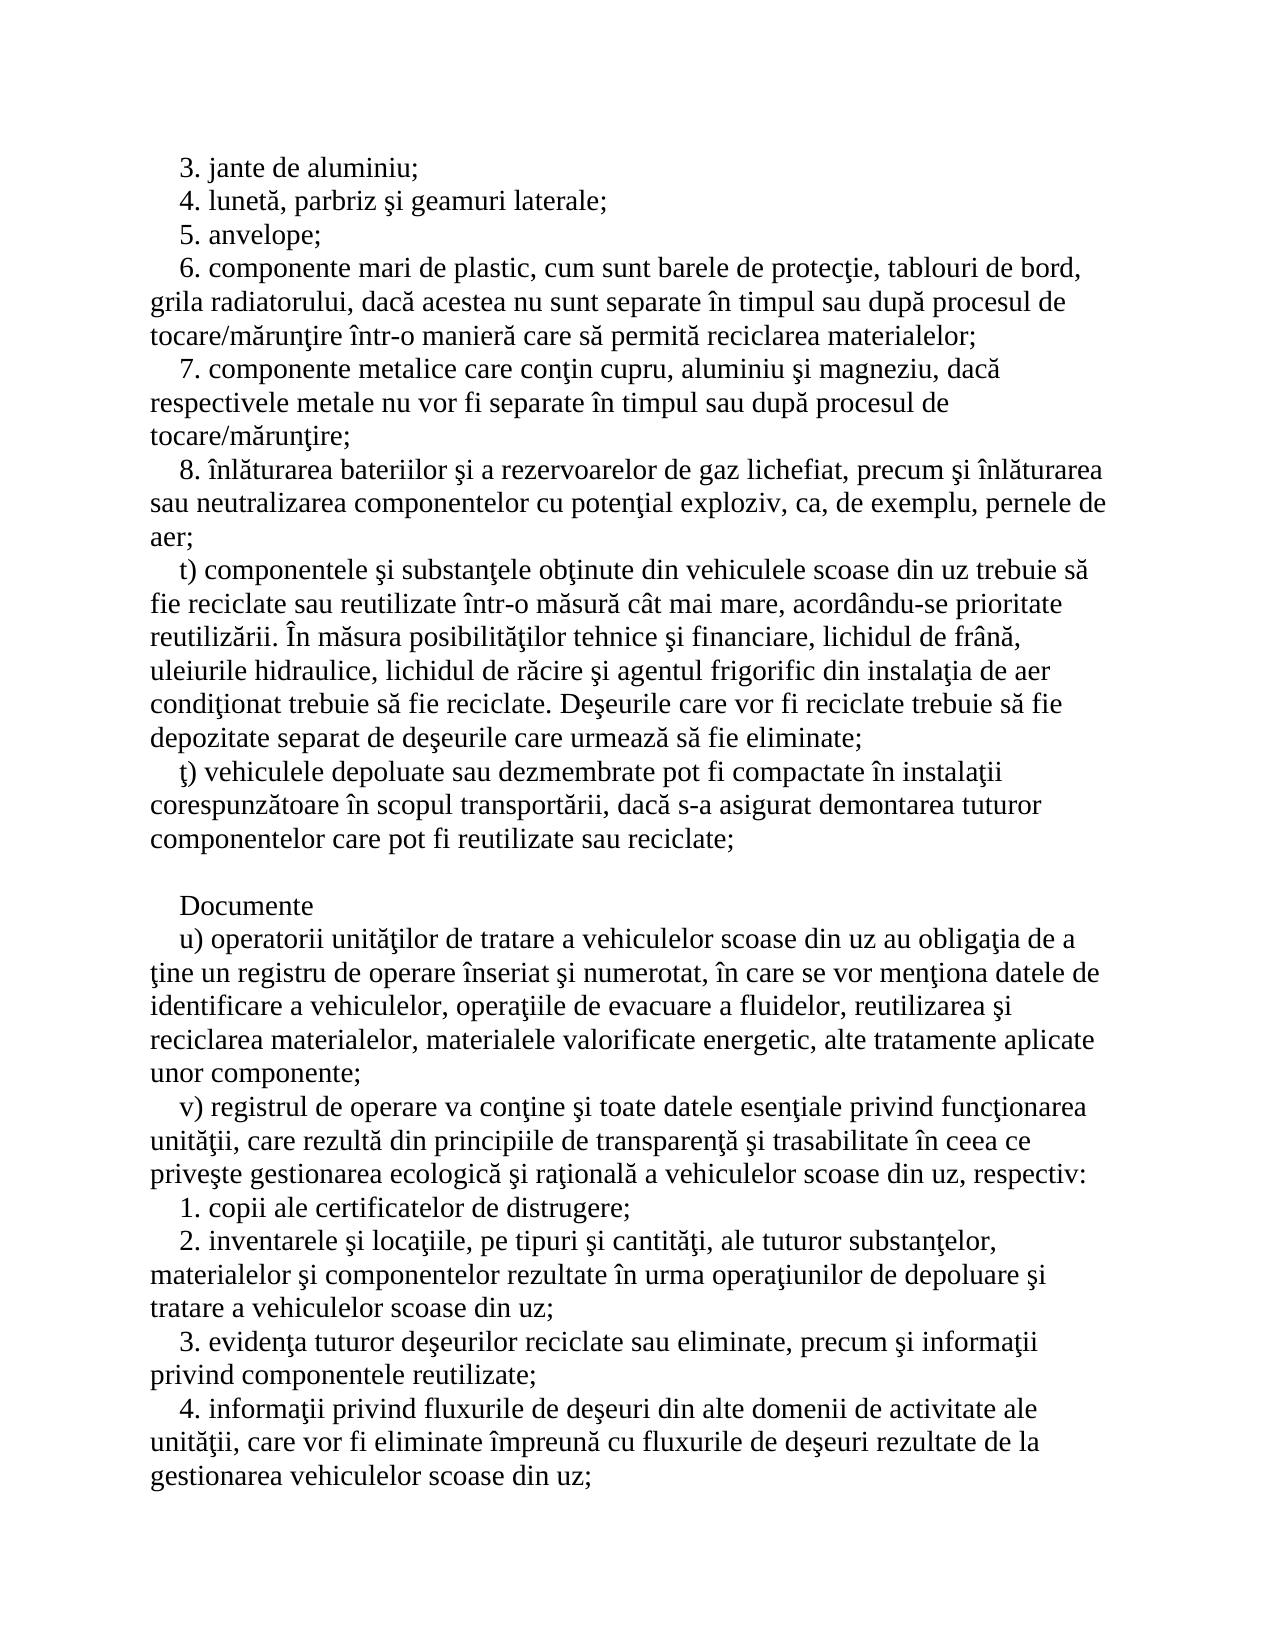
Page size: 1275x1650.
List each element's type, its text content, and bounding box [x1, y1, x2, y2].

text 1. copii ale certificatelor de distrugere; [150, 1190, 1125, 1223]
text 8. înlăturarea bateriilor şi a rezervoarelor de gaz lichefiat, precum şi înlăturarea sau neutralizarea componentelor cu potenţial exploziv, ca, de exemplu, pernele de aer; [150, 452, 1125, 552]
text u) operatorii unităţilor de tratare a vehiculelor scoase din uz au obligaţia de a ţine un registru de operare înseriat şi numerotat, în care se vor menţiona datele de identificare a vehiculelor, operaţiile de evacuare a fluidelor, reutilizarea şi reciclarea materialelor, materialele valorificate energetic, alte tratamente aplicate unor componente; [150, 921, 1125, 1089]
text 7. componente metalice care conţin cupru, aluminiu şi magneziu, dacă respectivele metale nu vor fi separate în timpul sau după procesul de tocare/mărunţire; [150, 351, 1125, 452]
text 3. jante de aluminiu; [150, 150, 1125, 183]
text 4. lunetă, parbriz şi geamuri laterale; [150, 183, 1125, 217]
text Documente [150, 888, 1125, 921]
text t) componentele şi substanţele obţinute din vehiculele scoase din uz trebuie să fie reciclate sau reutilizate într-o măsură cât mai mare, acordându-se prioritate reutilizării. În măsura posibilităţilor tehnice şi financiare, lichidul de frână, uleiurile hidraulice, lichidul de răcire şi agentul frigorific din instalaţia de aer condiţionat trebuie să fie reciclate. Deşeurile care vor fi reciclate trebuie să fie depozitate separat de deşeurile care urmează să fie eliminate; [150, 552, 1125, 754]
text 3. evidenţa tuturor deşeurilor reciclate sau eliminate, precum şi informaţii privind componentele reutilizate; [150, 1324, 1125, 1391]
text ţ) vehiculele depoluate sau dezmembrate pot fi compactate în instalaţii corespunzătoare în scopul transportării, dacă s-a asigurat demontarea tuturor componentelor care pot fi reutilizate sau reciclate; [150, 754, 1125, 854]
text 4. informaţii privind fluxurile de deşeuri din alte domenii de activitate ale unităţii, care vor fi eliminate împreună cu fluxurile de deşeuri rezultate de la gestionarea vehiculelor scoase din uz; [150, 1391, 1125, 1492]
text 2. inventarele şi locaţiile, pe tipuri şi cantităţi, ale tuturor substanţelor, materialelor şi componentelor rezultate în urma operaţiunilor de depoluare şi tratare a vehiculelor scoase din uz; [150, 1223, 1125, 1324]
text v) registrul de operare va conţine şi toate datele esenţiale privind funcţionarea unităţii, care rezultă din principiile de transparenţă şi trasabilitate în ceea ce priveşte gestionarea ecologică şi raţională a vehiculelor scoase din uz, respectiv: [150, 1089, 1125, 1190]
text 6. componente mari de plastic, cum sunt barele de protecţie, tablouri de bord, grila radiatorului, dacă acestea nu sunt separate în timpul sau după procesul de tocare/mărunţire într-o manieră care să permită reciclarea materialelor; [150, 251, 1125, 351]
text 5. anvelope; [150, 217, 1125, 251]
